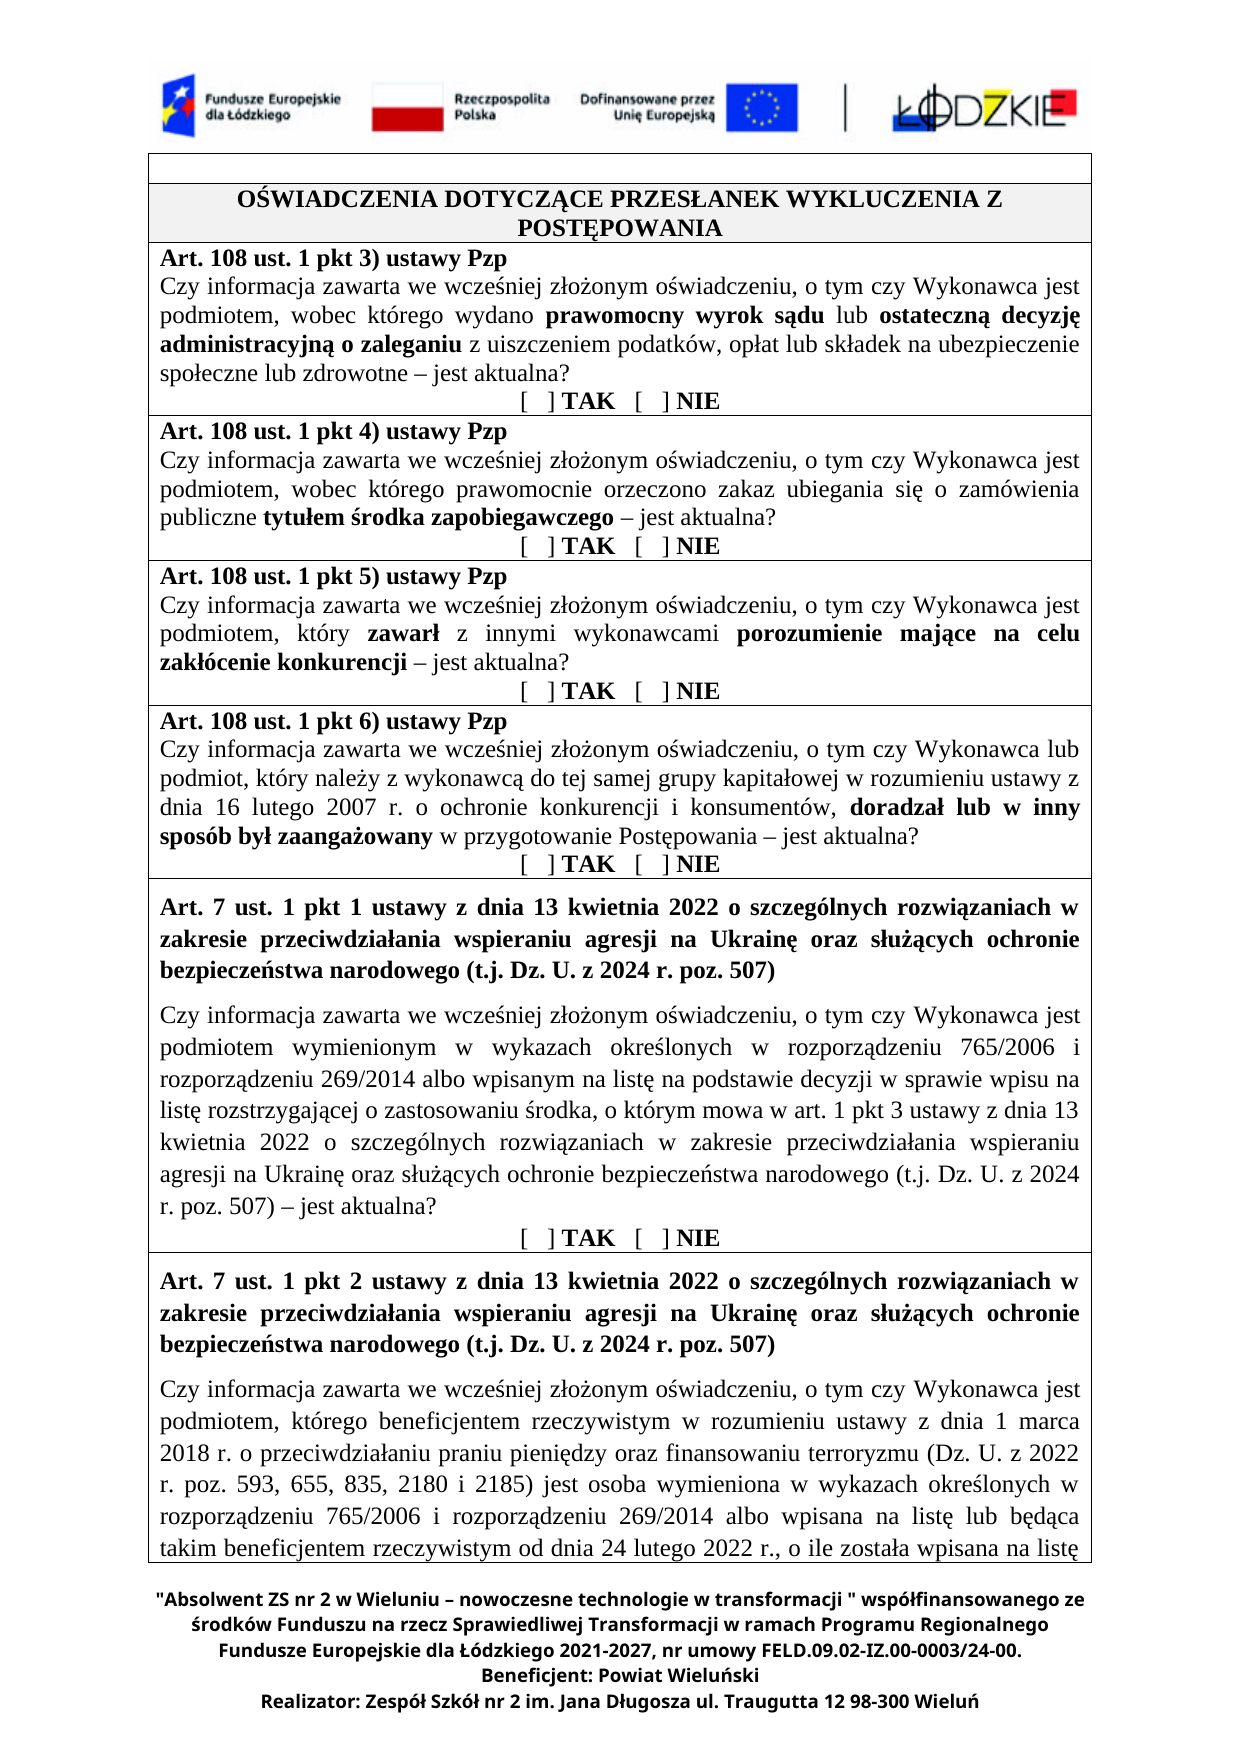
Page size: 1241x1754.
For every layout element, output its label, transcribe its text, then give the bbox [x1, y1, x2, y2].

table_cell OŚWIADCZENIA DOTYCZĄCE PRZESŁANEK WYKLUCZENIA Z POSTĘPOWANIA [149, 184, 1091, 242]
table_cell Art. 108 ust. 1 pkt 6) ustawy Pzp Czy informacja zawarta we wcześniej złożonym oświadczeniu, o tym czy Wykonawca lub podmiot, który należy z wykonawcą do tej samej grupy kapitałowej w rozumieniu ustawy z dnia 16 lutego 2007 r. o ochronie konkurencji i konsumentów, doradzał lub w inny sposób był zaangażowany w przygotowanie Postępowania – jest aktualna? [ ] TAK [ ] NIE [149, 706, 1091, 878]
table_cell Art. 7 ust. 1 pkt 1 ustawy z dnia 13 kwietnia 2022 o szczególnych rozwiązaniach w zakresie przeciwdziałania wspieraniu agresji na Ukrainę oraz służących ochronie bezpieczeństwa narodowego (t.j. Dz. U. z 2024 r. poz. 507) Czy informacja zawarta we wcześniej złożonym oświadczeniu, o tym czy Wykonawca jest podmiotem wymienionym w wykazach określonych w rozporządzeniu 765/2006 i rozporządzeniu 269/2014 albo wpisanym na listę na podstawie decyzji w sprawie wpisu na listę rozstrzygającej o zastosowaniu środka, o którym mowa w art. 1 pkt 3 ustawy z dnia 13 kwietnia 2022 o szczególnych rozwiązaniach w zakresie przeciwdziałania wspieraniu agresji na Ukrainę oraz służących ochronie bezpieczeństwa narodowego (t.j. Dz. U. z 2024 r. poz. 507) – jest aktualna? [ ] TAK [ ] NIE [149, 879, 1091, 1252]
table_cell Art. 108 ust. 1 pkt 5) ustawy Pzp Czy informacja zawarta we wcześniej złożonym oświadczeniu, o tym czy Wykonawca jest podmiotem, który zawarł z innymi wykonawcami porozumienie mające na celu zakłócenie konkurencji – jest aktualna? [ ] TAK [ ] NIE [149, 561, 1091, 705]
picture [147, 59, 1093, 154]
table_cell Art. 108 ust. 1 pkt 4) ustawy Pzp Czy informacja zawarta we wcześniej złożonym oświadczeniu, o tym czy Wykonawca jest podmiotem, wobec którego prawomocnie orzeczono zakaz ubiegania się o zamówienia publiczne tytułem środka zapobiegawczego – jest aktualna? [ ] TAK [ ] NIE [149, 416, 1091, 560]
table_cell [149, 154, 1091, 183]
table_cell Art. 108 ust. 1 pkt 3) ustawy Pzp Czy informacja zawarta we wcześniej złożonym oświadczeniu, o tym czy Wykonawca jest podmiotem, wobec którego wydano prawomocny wyrok sądu lub ostateczną decyzję administracyjną o zaleganiu z uiszczeniem podatków, opłat lub składek na ubezpieczenie społeczne lub zdrowotne – jest aktualna? [ ] TAK [ ] NIE [149, 243, 1091, 415]
